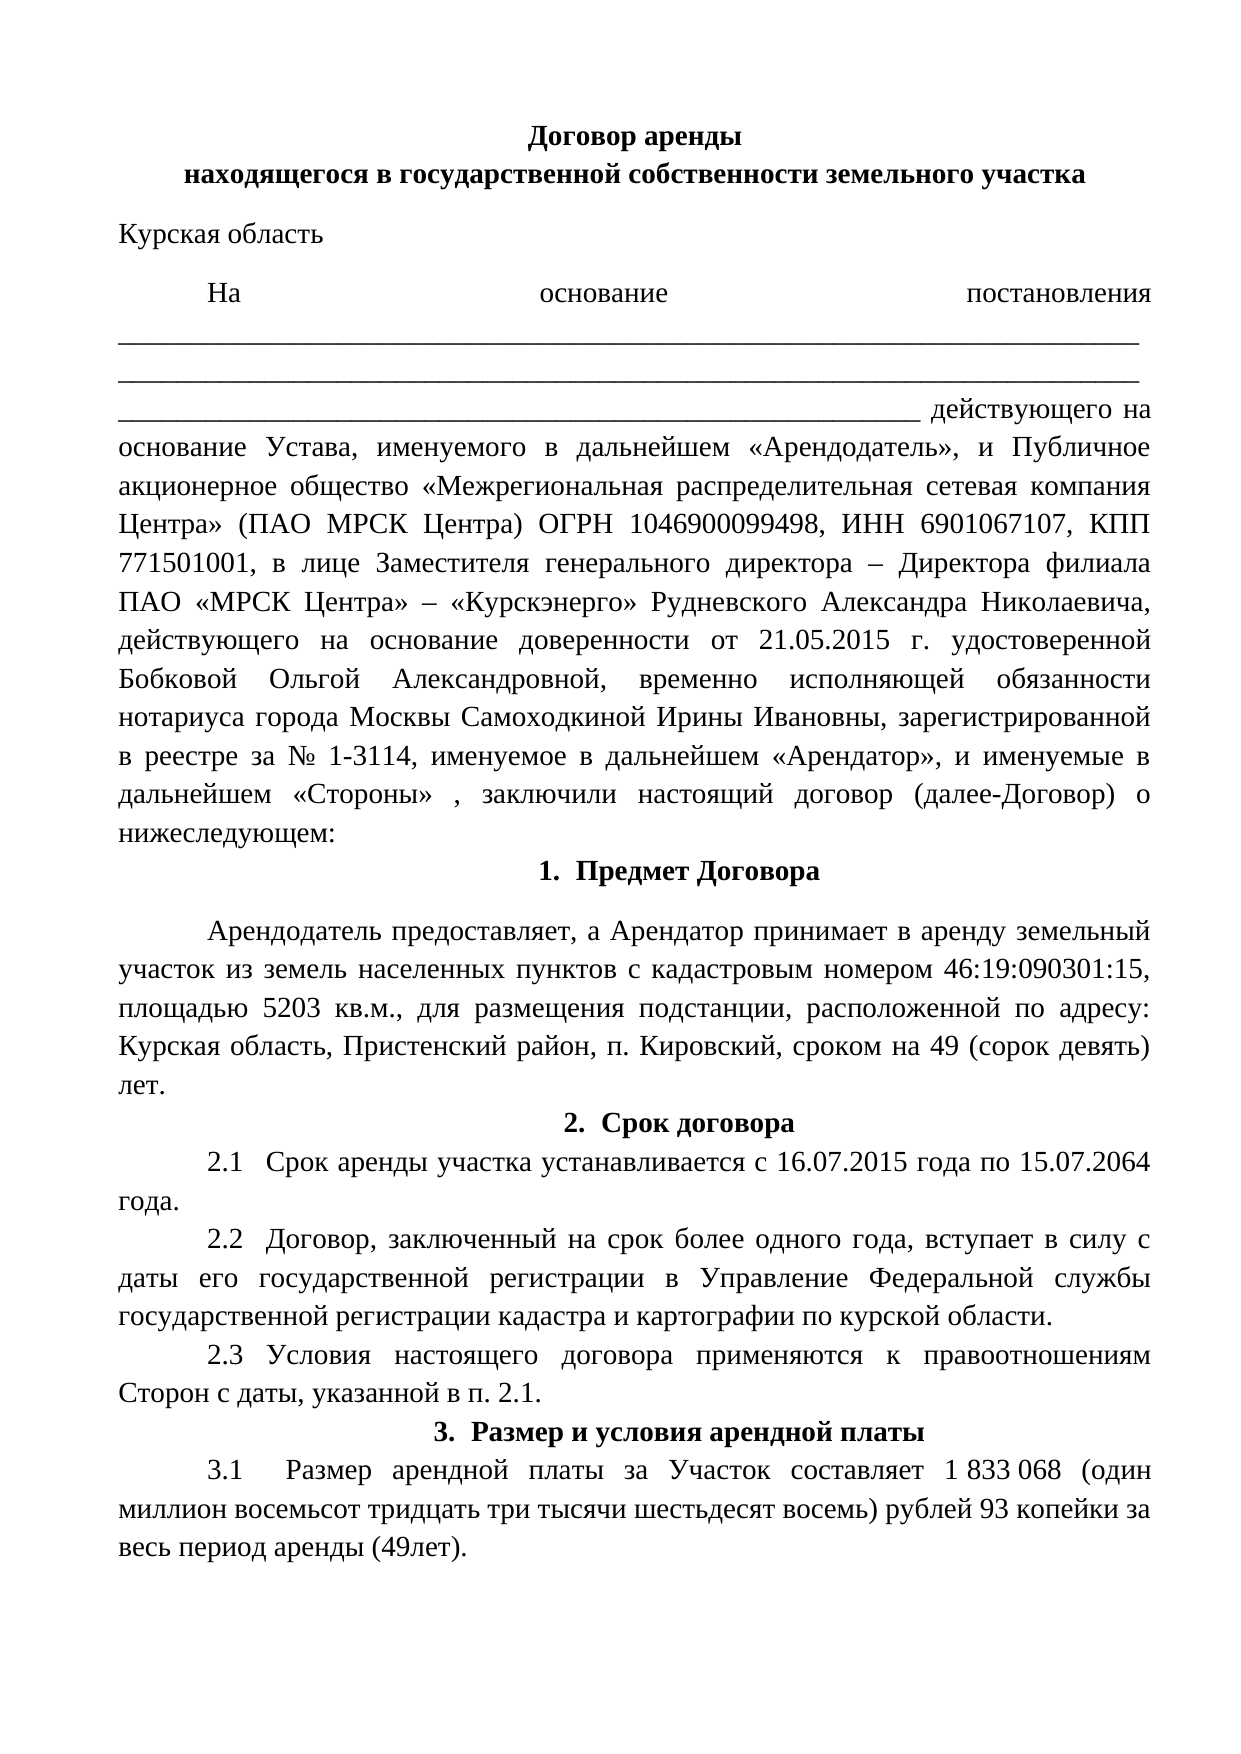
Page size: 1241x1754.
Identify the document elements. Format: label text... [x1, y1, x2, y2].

text Договор аренды [118, 118, 1152, 152]
list Срок договора [207, 1106, 1152, 1139]
list Размер арендной платы за Участок составляет 1 833 068 (один миллион восемьсот тридцать три тысячи шестьдесят восемь) рублей 93 копейки за весь период аренды (49лет). [118, 1452, 1152, 1563]
list Предмет Договора [207, 853, 1152, 887]
text Арендодатель предоставляет, а Арендатор принимает в аренду земельный участок из земель населенных пунктов с кадастровым номером 46:19:090301:15, площадью 5203 кв.м., для размещения подстанции, расположенной по адресу: Курская область, Пристенский район, п. Кировский, сроком на 49 (сорок девять) лет. [118, 913, 1152, 1101]
text На основание постановления ___________________________________________________________________________________________________________________________________________________________________________________________________ действующего на основание Устава, именуемого в дальнейшем «Арендодатель», и Публичное акционерное общество «Межрегиональная распределительная сетевая компания Центра» (ПАО МРСК Центра) ОГРН 1046900099498, ИНН 6901067107, КПП 771501001, в лице Заместителя генерального директора – Директора филиала ПАО «МРСК Центра» – «Курскэнерго» Рудневского Александра Николаевича, действующего на основание доверенности от 21.05.2015 г. удостоверенной Бобковой Ольгой Александровной, временно исполняющей обязанности нотариуса города Москвы Самоходкиной Ирины Ивановны, зарегистрированной в реестре за № 1-3114, именуемое в дальнейшем «Арендатор», и именуемые в дальнейшем «Стороны» , заключили настоящий договор (далее-Договор) о нижеследующем: [118, 275, 1152, 848]
list Условия настоящего договора применяются к правоотношениям Сторон с даты, указанной в п. 2.1. [118, 1337, 1152, 1409]
list Срок аренды участка устанавливается с 16.07.2015 года по 15.07.2064 года. [118, 1144, 1152, 1216]
text находящегося в государственной собственности земельного участка [118, 157, 1152, 190]
list Договор, заключенный на срок более одного года, вступает в силу с даты его государственной регистрации в Управление Федеральной службы государственной регистрации кадастра и картографии по курской области. [118, 1221, 1152, 1332]
list Размер и условия арендной платы [207, 1414, 1152, 1447]
text Курская область [118, 216, 1152, 249]
